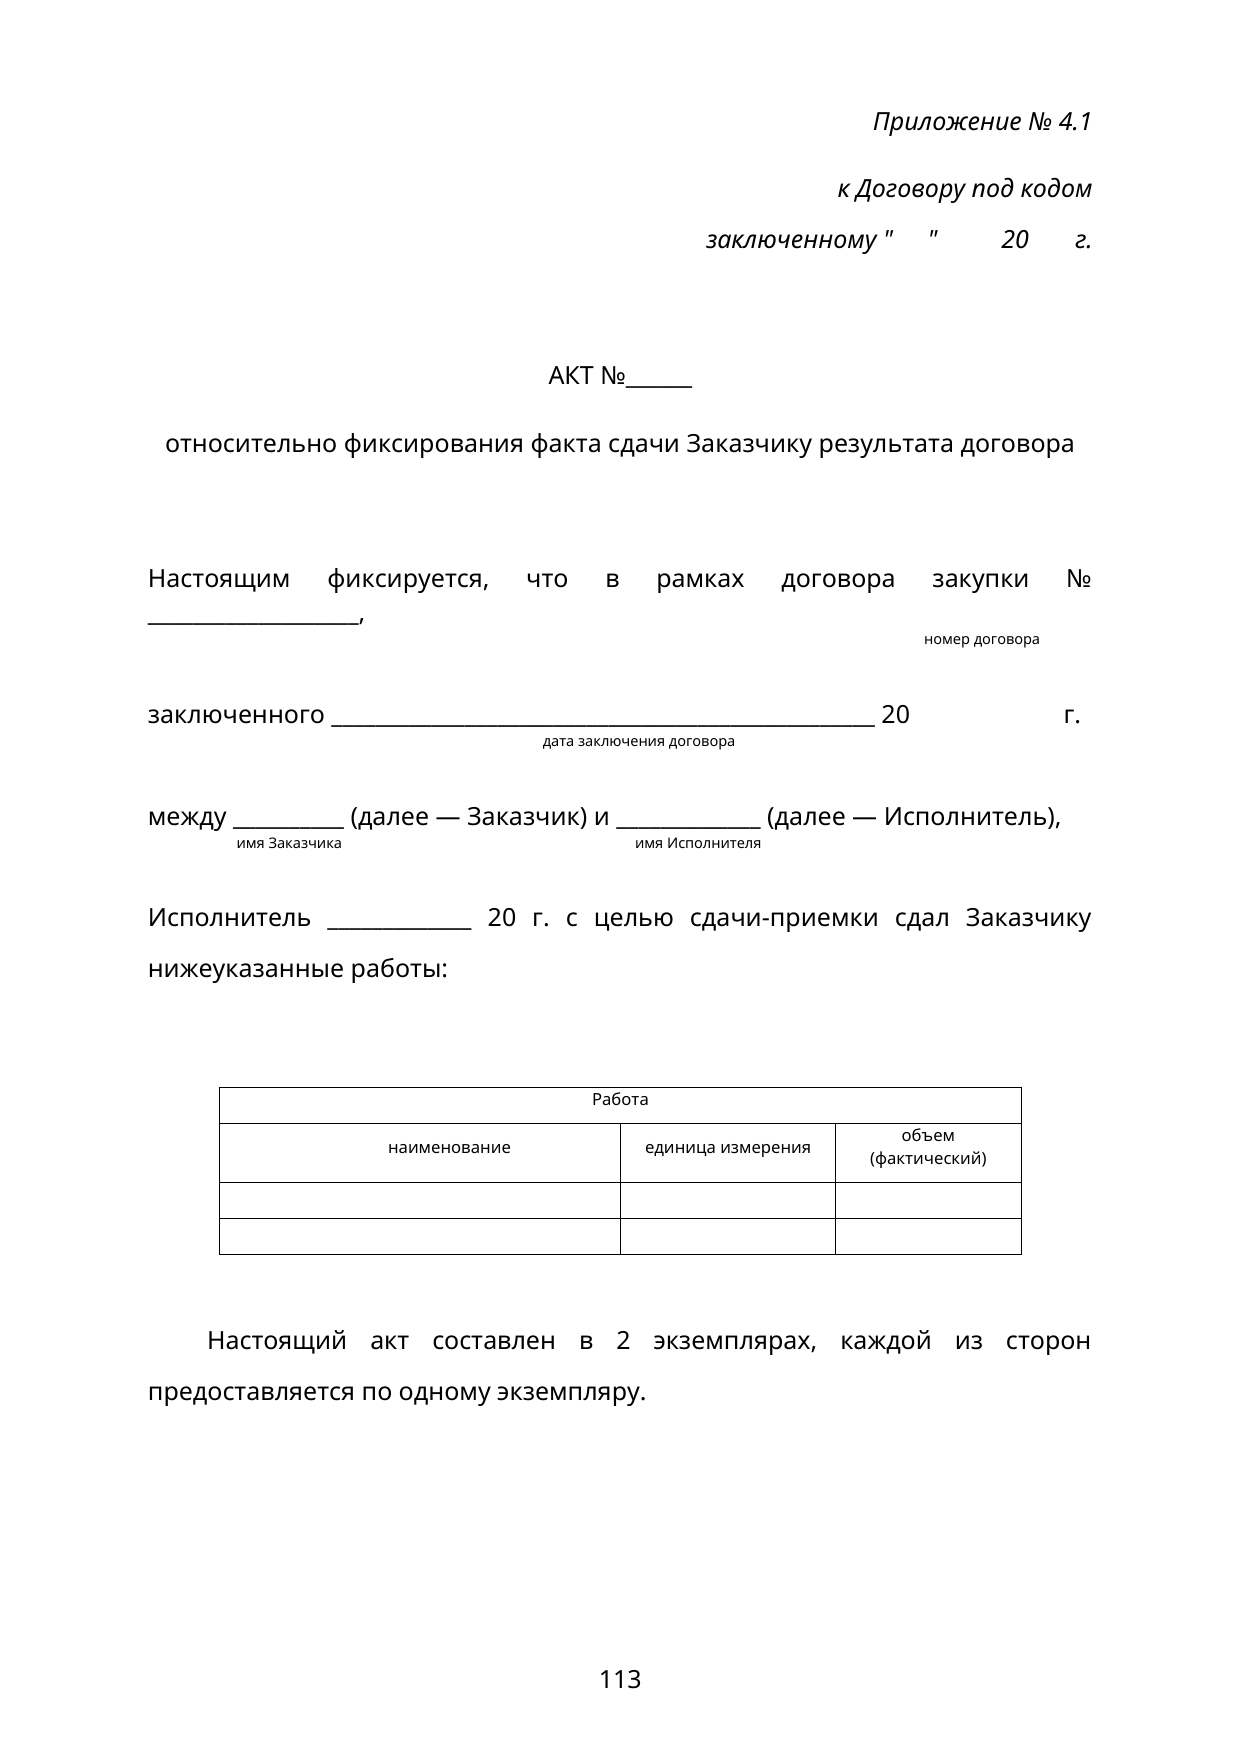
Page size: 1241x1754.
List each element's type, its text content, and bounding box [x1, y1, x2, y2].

table_cell наименование [220, 1124, 620, 1182]
text дата заключения договора [148, 731, 1130, 765]
table_cell [836, 1183, 1021, 1218]
table_cell объем (фактический) [836, 1124, 1021, 1182]
text номер договора [871, 629, 1092, 663]
text Исполнитель _____________ 20 г. с целью сдачи-приемки сдал Заказчику нижеуказанные работы: [148, 900, 1092, 985]
text Приложение № 4.1 [148, 103, 1092, 137]
text к Договору под кодом заключенному " " 20 г. [148, 171, 1092, 256]
text относительно фиксирования факта сдачи Заказчику результата договора [148, 425, 1092, 459]
text имя Заказчика имя Исполнителя [236, 832, 1093, 866]
text Настоящим фиксируется, что в рамках договора закупки № ___________________, [148, 561, 1092, 629]
text между __________ (далее — Заказчик) и _____________ (далее — Исполнитель), [148, 798, 1130, 832]
table_cell [220, 1183, 620, 1218]
table_cell [836, 1219, 1021, 1254]
text заключенного _________________________________________________ 20 г. [148, 697, 1092, 731]
text АКТ №______ [148, 358, 1092, 392]
table_cell единица измерения [621, 1124, 835, 1182]
text Настоящий акт составлен в 2 экземплярах, каждой из сторон предоставляется по одному экземпляру. [148, 1323, 1092, 1408]
table_cell [621, 1183, 835, 1218]
table_cell [621, 1219, 835, 1254]
table_cell [220, 1219, 620, 1254]
table_header Работа [220, 1088, 1021, 1123]
